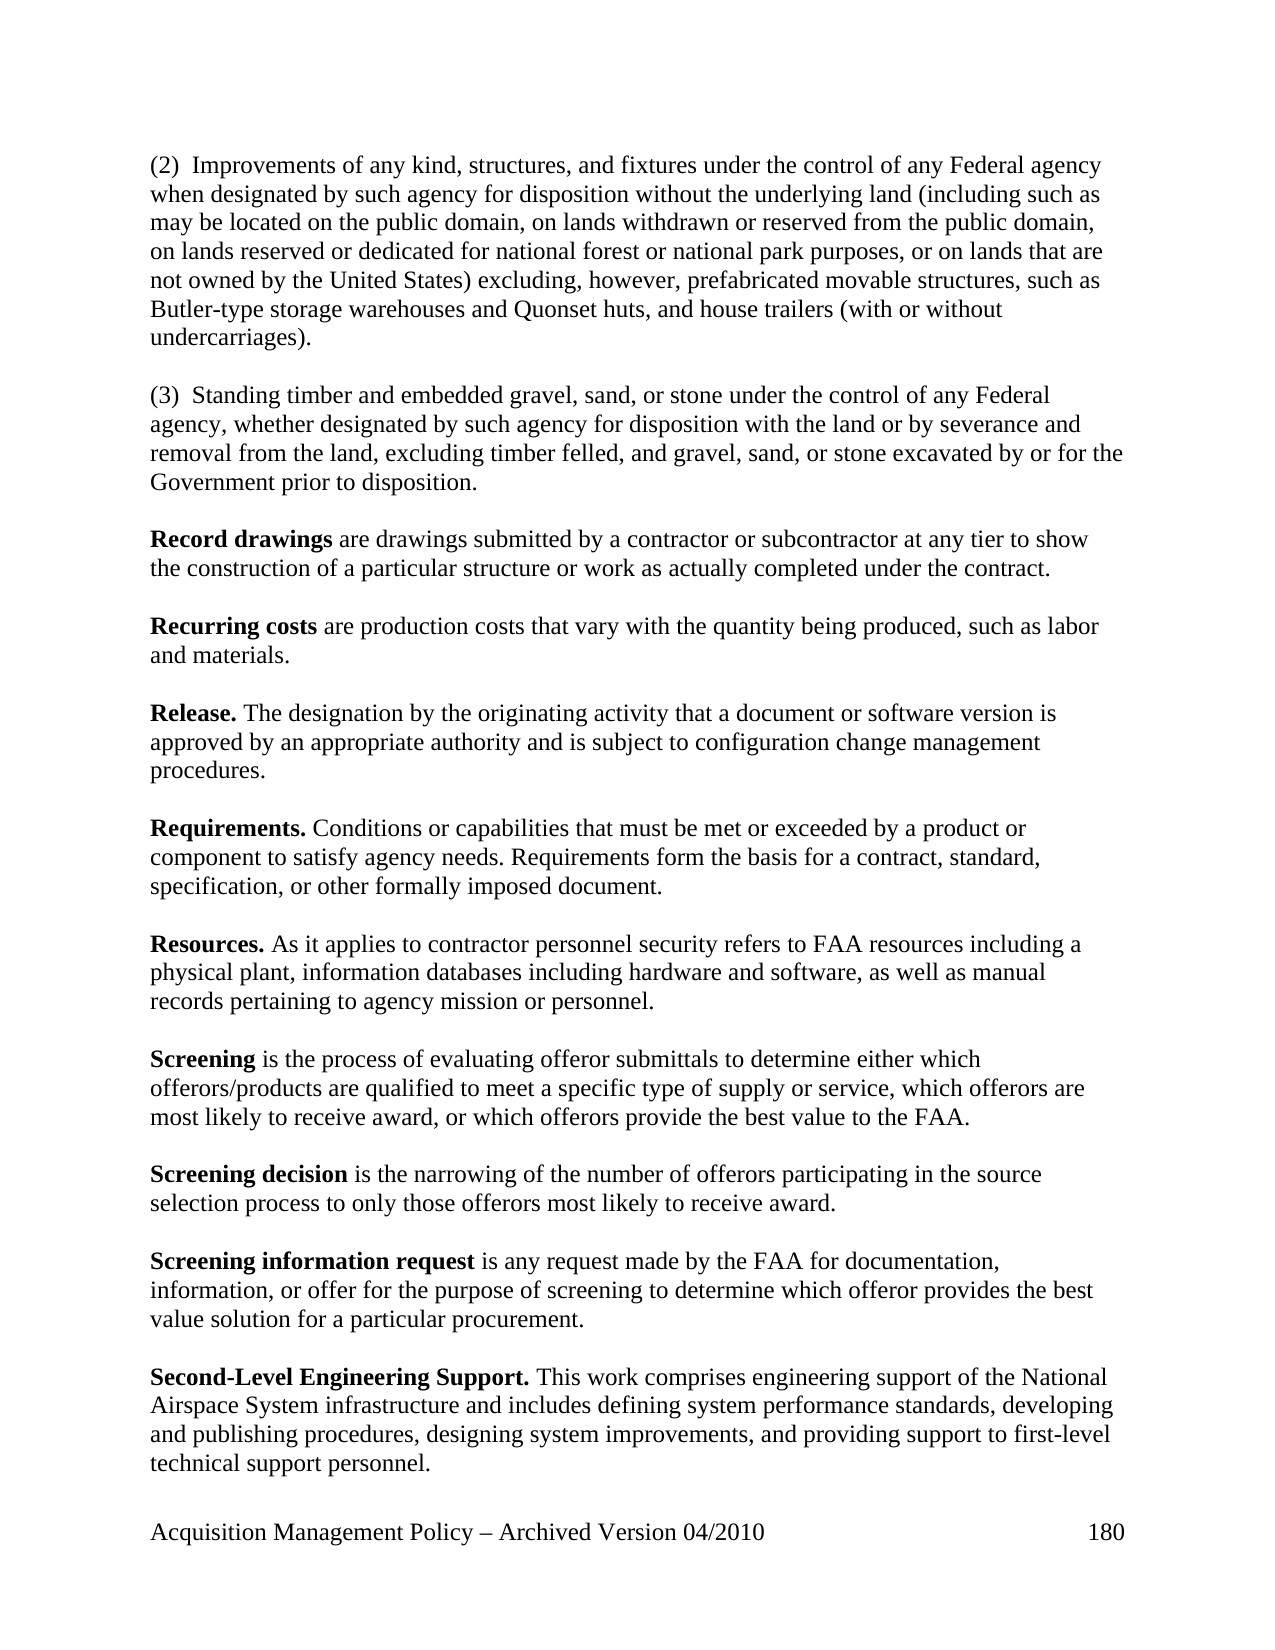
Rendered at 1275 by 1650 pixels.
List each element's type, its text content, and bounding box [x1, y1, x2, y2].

text Release. The designation by the originating activity that a document or software version is approved by an appropriate authority and is subject to configuration change management procedures. [150, 698, 1125, 784]
text Second-Level Engineering Support. This work comprises engineering support of the National Airspace System infrastructure and includes defining system performance standards, developing and publishing procedures, designing system improvements, and providing support to first-level technical support personnel. [150, 1362, 1125, 1477]
text Recurring costs are production costs that vary with the quantity being produced, such as labor and materials. [150, 611, 1125, 669]
text Resources. As it applies to contractor personnel security refers to FAA resources including a physical plant, information databases including hardware and software, as well as manual records pertaining to agency mission or personnel. [150, 929, 1125, 1015]
text (2) Improvements of any kind, structures, and fixtures under the control of any Federal agency when designated by such agency for disposition without the underlying land (including such as may be located on the public domain, on lands withdrawn or reserved from the public domain, on lands reserved or dedicated for national forest or national park purposes, or on lands that are not owned by the United States) excluding, however, prefabricated movable structures, such as Butler-type storage warehouses and Quonset huts, and house trailers (with or without undercarriages). [150, 150, 1125, 351]
text Screening decision is the narrowing of the number of offerors participating in the source selection process to only those offerors most likely to receive award. [150, 1159, 1125, 1217]
text Requirements. Conditions or capabilities that must be met or exceeded by a product or component to satisfy agency needs. Requirements form the basis for a contract, standard, specification, or other formally imposed document. [150, 813, 1125, 899]
text Record drawings are drawings submitted by a contractor or subcontractor at any tier to show the construction of a particular structure or work as actually completed under the contract. [150, 524, 1125, 582]
text (3) Standing timber and embedded gravel, sand, or stone under the control of any Federal agency, whether designated by such agency for disposition with the land or by severance and removal from the land, excluding timber felled, and gravel, sand, or stone excavated by or for the Government prior to disposition. [150, 380, 1125, 495]
text Screening is the process of evaluating offeror submittals to determine either which offerors/products are qualified to meet a specific type of supply or service, which offerors are most likely to receive award, or which offerors provide the best value to the FAA. [150, 1044, 1125, 1130]
text Screening information request is any request made by the FAA for documentation, information, or offer for the purpose of screening to determine which offeror provides the best value solution for a particular procurement. [150, 1246, 1125, 1332]
